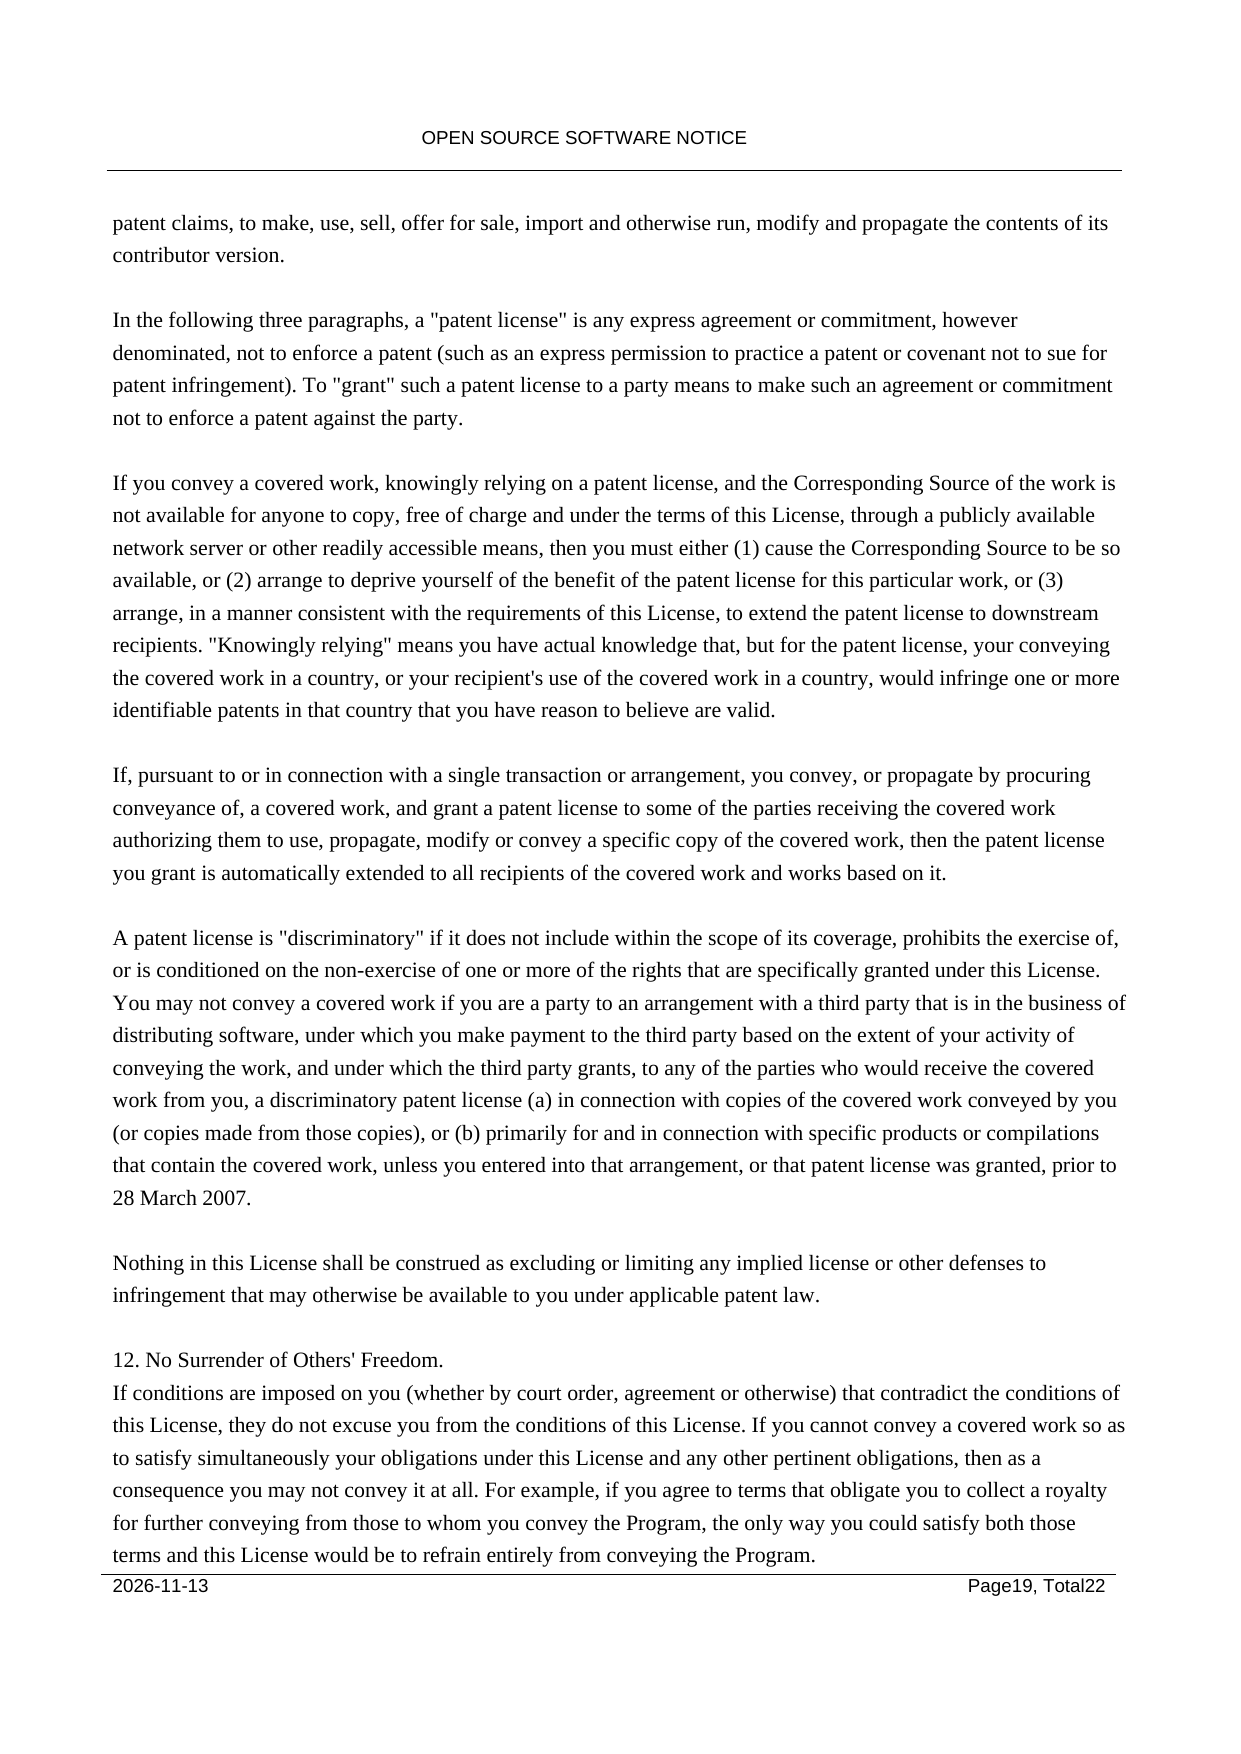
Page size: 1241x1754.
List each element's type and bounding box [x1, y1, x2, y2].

text [112, 206, 1128, 1571]
